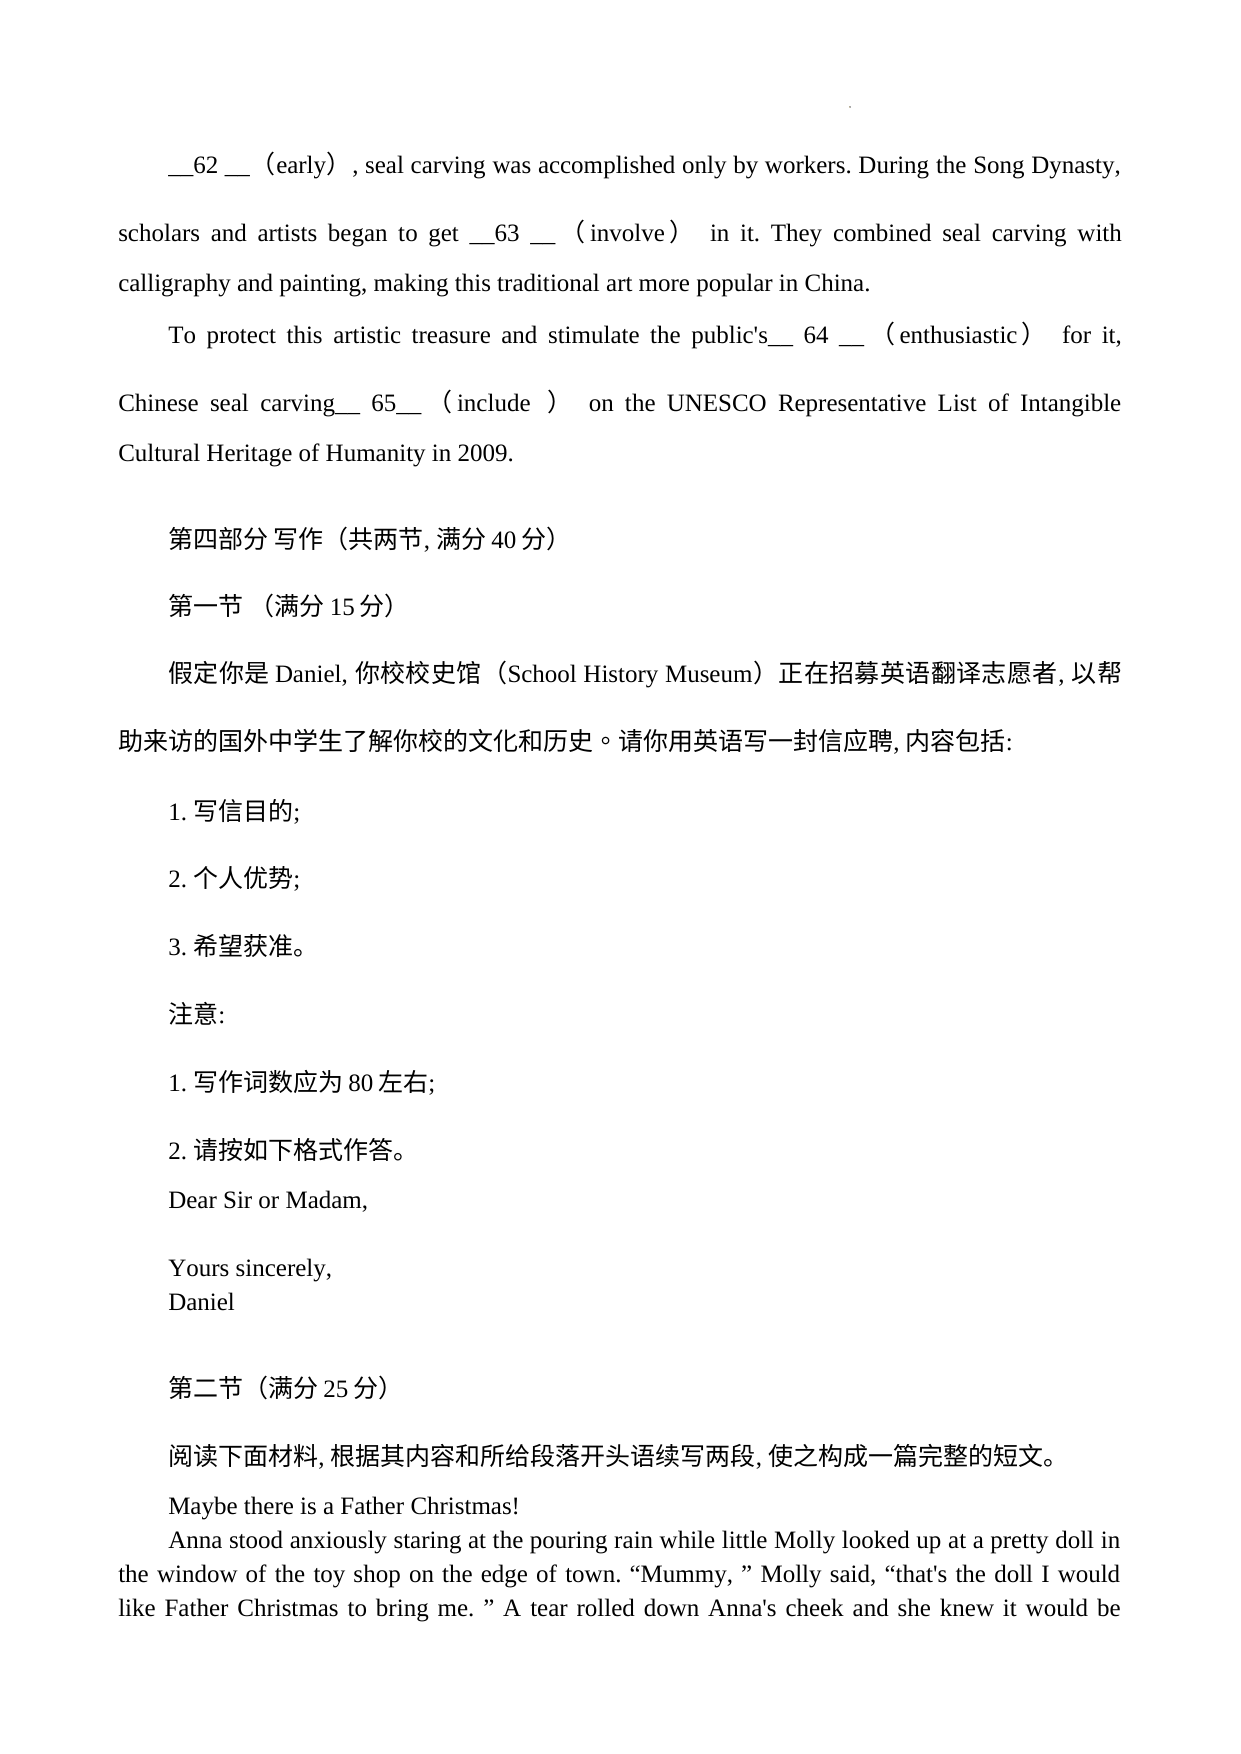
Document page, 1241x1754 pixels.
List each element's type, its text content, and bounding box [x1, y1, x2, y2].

text 第四部分 写作（共两节, 满分40分） [118, 503, 1122, 571]
text 第二节（满分25分） [118, 1352, 1122, 1420]
text Daniel [118, 1284, 1122, 1318]
text 阅读下面材料, 根据其内容和所给段落开头语续写两段, 使之构成一篇完整的短文。 [118, 1420, 1122, 1488]
text 第一节 （满分15分） [118, 571, 1122, 639]
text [118, 1522, 1122, 1624]
text Dear Sir or Madam, [118, 1183, 1122, 1217]
text Yours sincerely, [118, 1251, 1122, 1284]
text 假定你是Daniel, 你校校史馆（School History Museum）正在招募英语翻译志愿者, 以帮助来访的国外中学生了解你校的文化和历史。请你用英语写一封信应聘, 内容包括: [118, 639, 1122, 775]
text 2. 个人优势; [118, 843, 1122, 911]
text 注意: [118, 979, 1122, 1047]
text __62 __（early）, seal carving was accomplished only by workers. During the Song Dynasty, scholars and artists began to get __63 __（involve） in it. They combined seal carving with calligraphy and painting, making this traditional art more popular in China. [118, 130, 1122, 300]
text Maybe there is a Father Christmas! [118, 1488, 1122, 1522]
text 1. 写作词数应为80左右; [118, 1047, 1122, 1115]
text 3. 希望获准。 [118, 911, 1122, 979]
text To protect this artistic treasure and stimulate the public's__ 64 __（enthusiastic） for it, Chinese seal carving__ 65__（include ） on the UNESCO Representative List of Intangible Cultural Heritage of Humanity in 2009. [118, 300, 1122, 469]
text 1. 写信目的; [118, 775, 1122, 843]
text 2. 请按如下格式作答。 [118, 1115, 1122, 1183]
